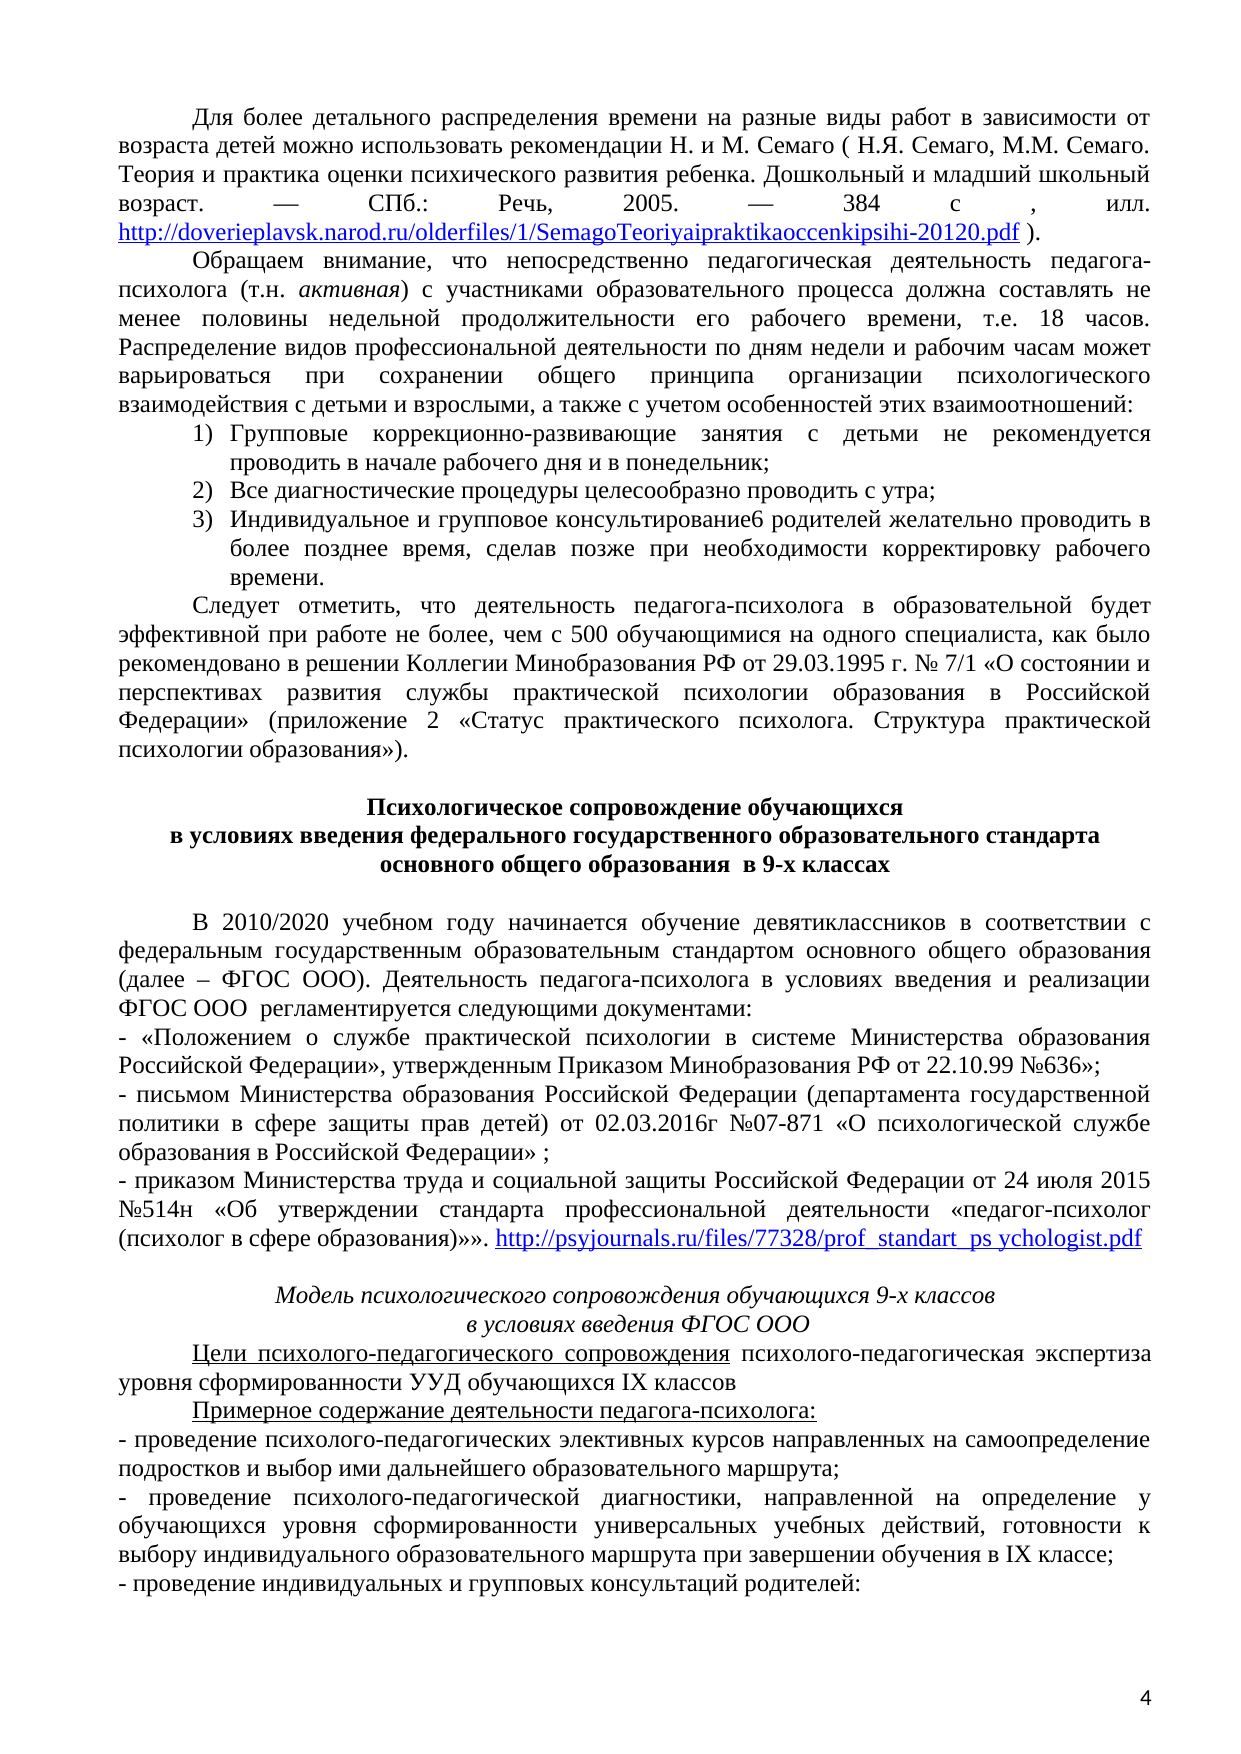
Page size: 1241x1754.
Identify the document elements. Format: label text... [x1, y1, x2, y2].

list Все диагностические процедуры целесообразно проводить с утра; [192, 476, 1152, 504]
text в условиях введения федерального государственного образовательного стандарта основного общего образования в 9-х классах [118, 821, 1152, 878]
text В 2010/2020 учебном году начинается обучение девятиклассников в соответствии с федеральным государственным образовательным стандартом основного общего образования (далее – ФГОС ООО). Деятельность педагога-психолога в условиях введения и реализации ФГОС ООО регламентируется следующими документами: [118, 907, 1152, 1022]
text Психологическое сопровождение обучающихся [118, 792, 1152, 821]
text в условиях введения ФГОС ООО [118, 1309, 1152, 1338]
text - проведение индивидуальных и групповых консультаций родителей: [118, 1568, 1152, 1597]
text - письмом Министерства образования Российской Федерации (департамента государственной политики в сфере защиты прав детей) от 02.03.2016г №07-871 «О психологической службе образования в Российской Федерации» ; [118, 1079, 1152, 1166]
text Модель психологического сопровождения обучающихся 9-х классов [118, 1281, 1152, 1309]
text - «Положением о службе практической психологии в системе Министерства образования Российской Федерации», утвержденным Приказом Минобразования РФ от 22.10.99 №636»; [118, 1022, 1152, 1079]
text - проведение психолого-педагогических элективных курсов направленных на самоопределение подростков и выбор ими дальнейшего образовательного маршрута; [118, 1424, 1152, 1482]
text Для более детального распределения времени на разные виды работ в зависимости от возраста детей можно использовать рекомендации Н. и М. Семаго ( Н.Я. Семаго, М.М. Семаго. Теория и практика оценки психического развития ребенка. Дошкольный и младший школьный возраст. — СПб.: Речь, 2005. — 384 с , илл. http://doverieplavsk.narod.ru/olderfiles/1/SemagoTeoriyaipraktikaoccenkipsihi-20120.pdf ). [118, 102, 1152, 246]
text - проведение психолого-педагогической диагностики, направленной на определение у обучающихся уровня сформированности универсальных учебных действий, готовности к выбору индивидуального образовательного маршрута при завершении обучения в IX классе; [118, 1482, 1152, 1568]
text Обращаем внимание, что непосредственно педагогическая деятельность педагога-психолога (т.н. активная) с участниками образовательного процесса должна составлять не менее половины недельной продолжительности его рабочего времени, т.е. 18 часов. Распределение видов профессиональной деятельности по дням недели и рабочим часам может варьироваться при сохранении общего принципа организации психологического взаимодействия с детьми и взрослыми, а также с учетом особенностей этих взаимоотношений: [118, 246, 1152, 418]
text - приказом Министерства труда и социальной защиты Российской Федерации от 24 июля 2015 №514н «Об утверждении стандарта профессиональной деятельности «педагог-психолог (психолог в сфере образования)»». http://psyjournals.ru/files/77328/prof_standart_ps ychologist.pdf [118, 1166, 1152, 1252]
list Индивидуальное и групповое консультирование6 родителей желательно проводить в более позднее время, сделав позже при необходимости корректировку рабочего времени. [192, 504, 1152, 591]
text Цели психолого-педагогического сопровождения психолого-педагогическая экспертиза уровня сформированности УУД обучающихся IX классов [118, 1338, 1152, 1396]
list Групповые коррекционно-развивающие занятия с детьми не рекомендуется проводить в начале рабочего дня и в понедельник; [192, 418, 1152, 476]
text Следует отметить, что деятельность педагога-психолога в образовательной будет эффективной при работе не более, чем с 500 обучающимися на одного специалиста, как было рекомендовано в решении Коллегии Минобразования РФ от 29.03.1995 г. № 7/1 «О состоянии и перспективах развития службы практической психологии образования в Российской Федерации» (приложение 2 «Статус практического психолога. Структура практической психологии образования»). [118, 591, 1152, 763]
text Примерное содержание деятельности педагога-психолога: [118, 1396, 1152, 1424]
